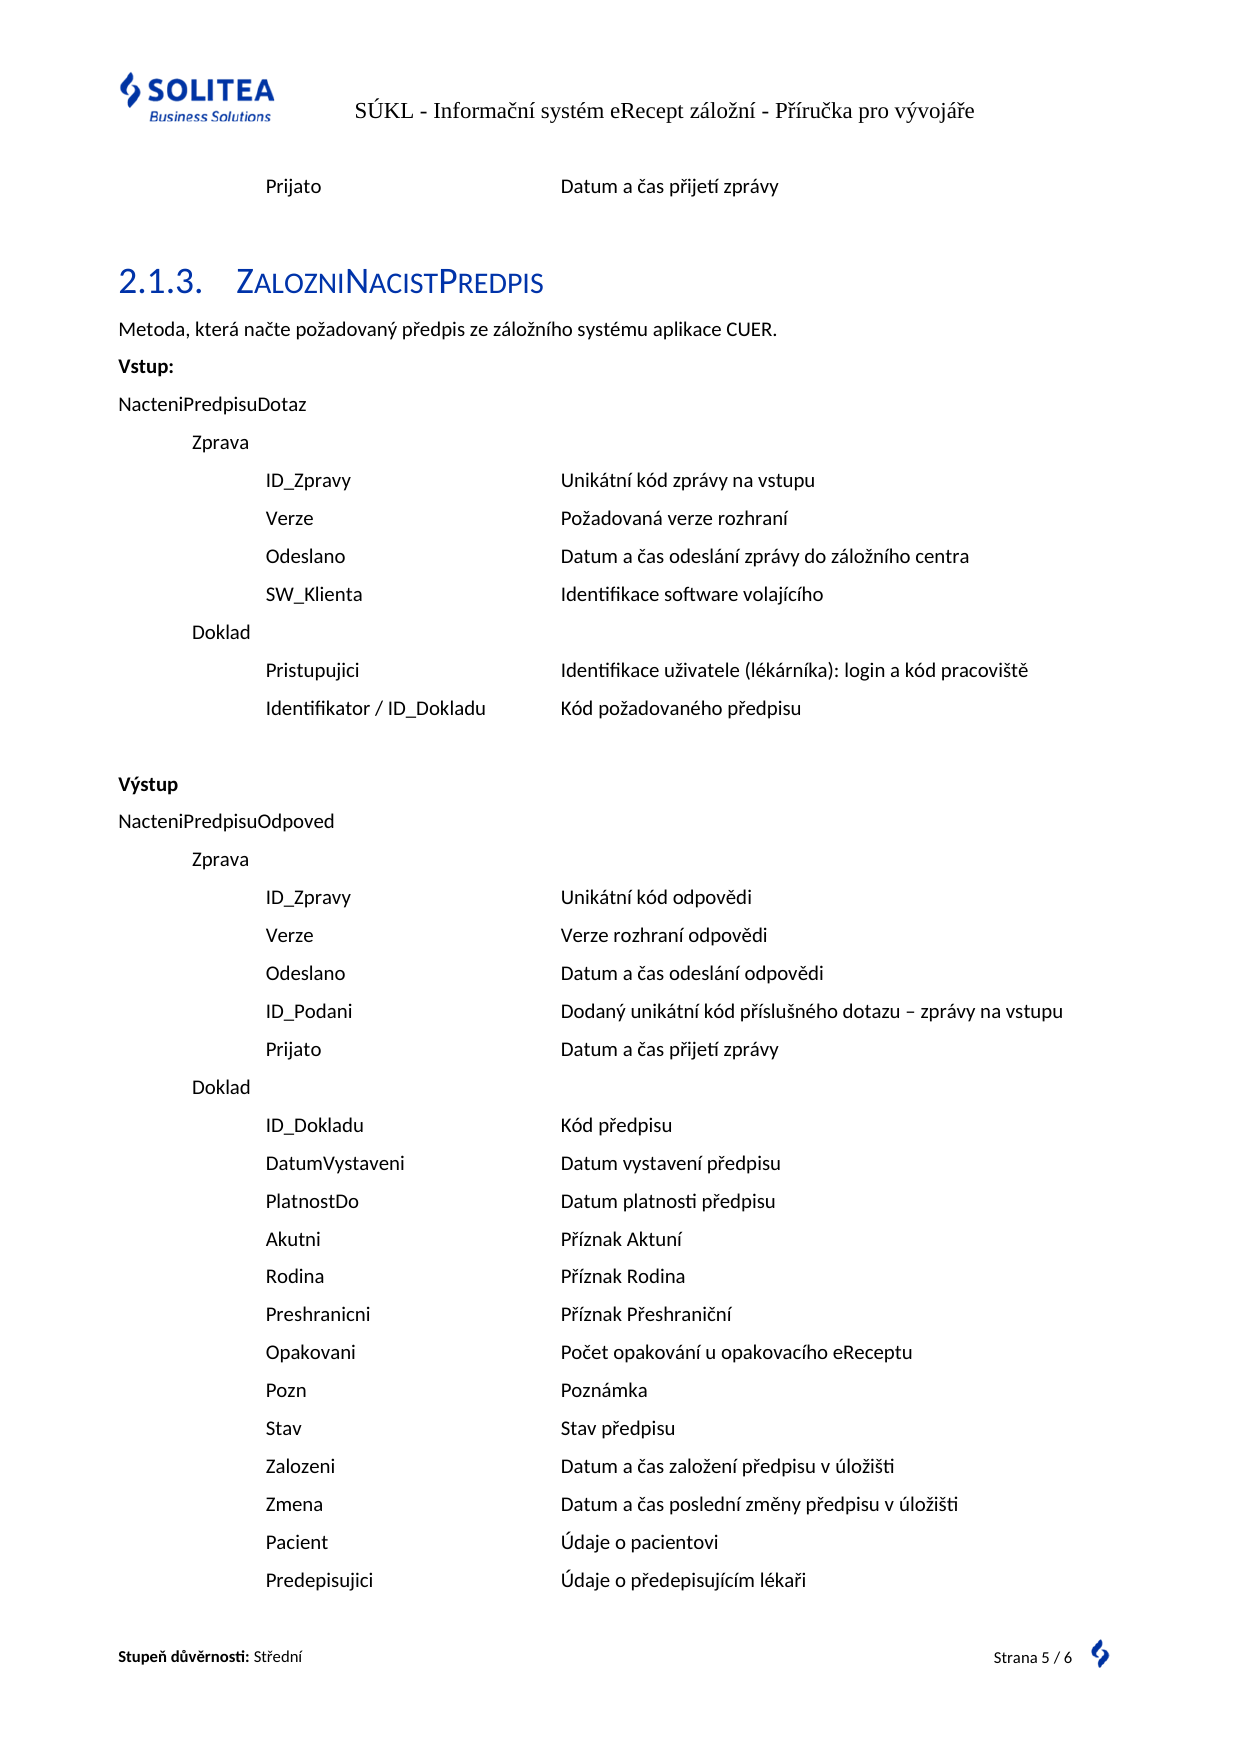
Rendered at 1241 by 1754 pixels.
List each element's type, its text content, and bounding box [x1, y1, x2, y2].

text Zprava [118, 847, 1122, 872]
text Odeslano Datum a čas odeslání zprávy do záložního centra [118, 543, 1122, 569]
text Pacient Údaje o pacientovi [192, 1529, 1122, 1554]
text ID_Zpravy Unikátní kód zprávy na vstupu [118, 467, 1122, 493]
text Vstup: [118, 354, 1122, 379]
text Prijato Datum a čas přijetí zprávy [118, 174, 1122, 199]
picture [118, 70, 275, 121]
text ZalozniNacistPredpis [118, 257, 1122, 303]
text ID_Podani Dodaný unikátní kód příslušného dotazu – zprávy na vstupu [118, 998, 1122, 1024]
text DatumVystaveni Datum vystavení předpisu [118, 1150, 1122, 1175]
text NacteniPredpisuOdpoved [118, 809, 1122, 834]
text Preshranicni Příznak Přeshraniční [118, 1302, 1122, 1327]
text Verze Požadovaná verze rozhraní [118, 505, 1122, 531]
text NacteniPredpisuDotaz [118, 392, 1122, 417]
text Odeslano Datum a čas odeslání odpovědi [118, 960, 1122, 986]
text Zalozeni Datum a čas založení předpisu v úložišti [118, 1453, 1122, 1479]
text Verze Verze rozhraní odpovědi [118, 922, 1122, 948]
text Predepisujici Údaje o předepisujícím lékaři [192, 1567, 1122, 1592]
text Prijato Datum a čas přijetí zprávy [118, 1036, 1122, 1062]
text Zmena Datum a čas poslední změny předpisu v úložišti [118, 1491, 1122, 1517]
text SW_Klienta Identifikace software volajícího [118, 581, 1122, 607]
text Identifikator / ID_Dokladu Kód požadovaného předpisu [118, 695, 1122, 720]
text ID_Dokladu Kód předpisu [118, 1112, 1122, 1137]
text Metoda, která načte požadovaný předpis ze záložního systému aplikace CUER. [118, 316, 1122, 341]
text ID_Zpravy Unikátní kód odpovědi [118, 884, 1122, 910]
text PlatnostDo Datum platnosti předpisu [118, 1188, 1122, 1213]
text Rodina Příznak Rodina [118, 1264, 1122, 1289]
text Pristupujici Identifikace uživatele (lékárníka): login a kód pracoviště [118, 657, 1122, 682]
text Zprava [118, 429, 1122, 455]
text Výstup [118, 771, 1122, 796]
text Opakovani Počet opakování u opakovacího eReceptu [118, 1339, 1122, 1365]
picture [1089, 1637, 1111, 1668]
text Pozn Poznámka [192, 1377, 1122, 1403]
text Stav Stav předpisu [118, 1415, 1122, 1441]
text Doklad [118, 1074, 1122, 1099]
text Akutni Příznak Aktuní [118, 1226, 1122, 1251]
text Doklad [118, 619, 1122, 644]
